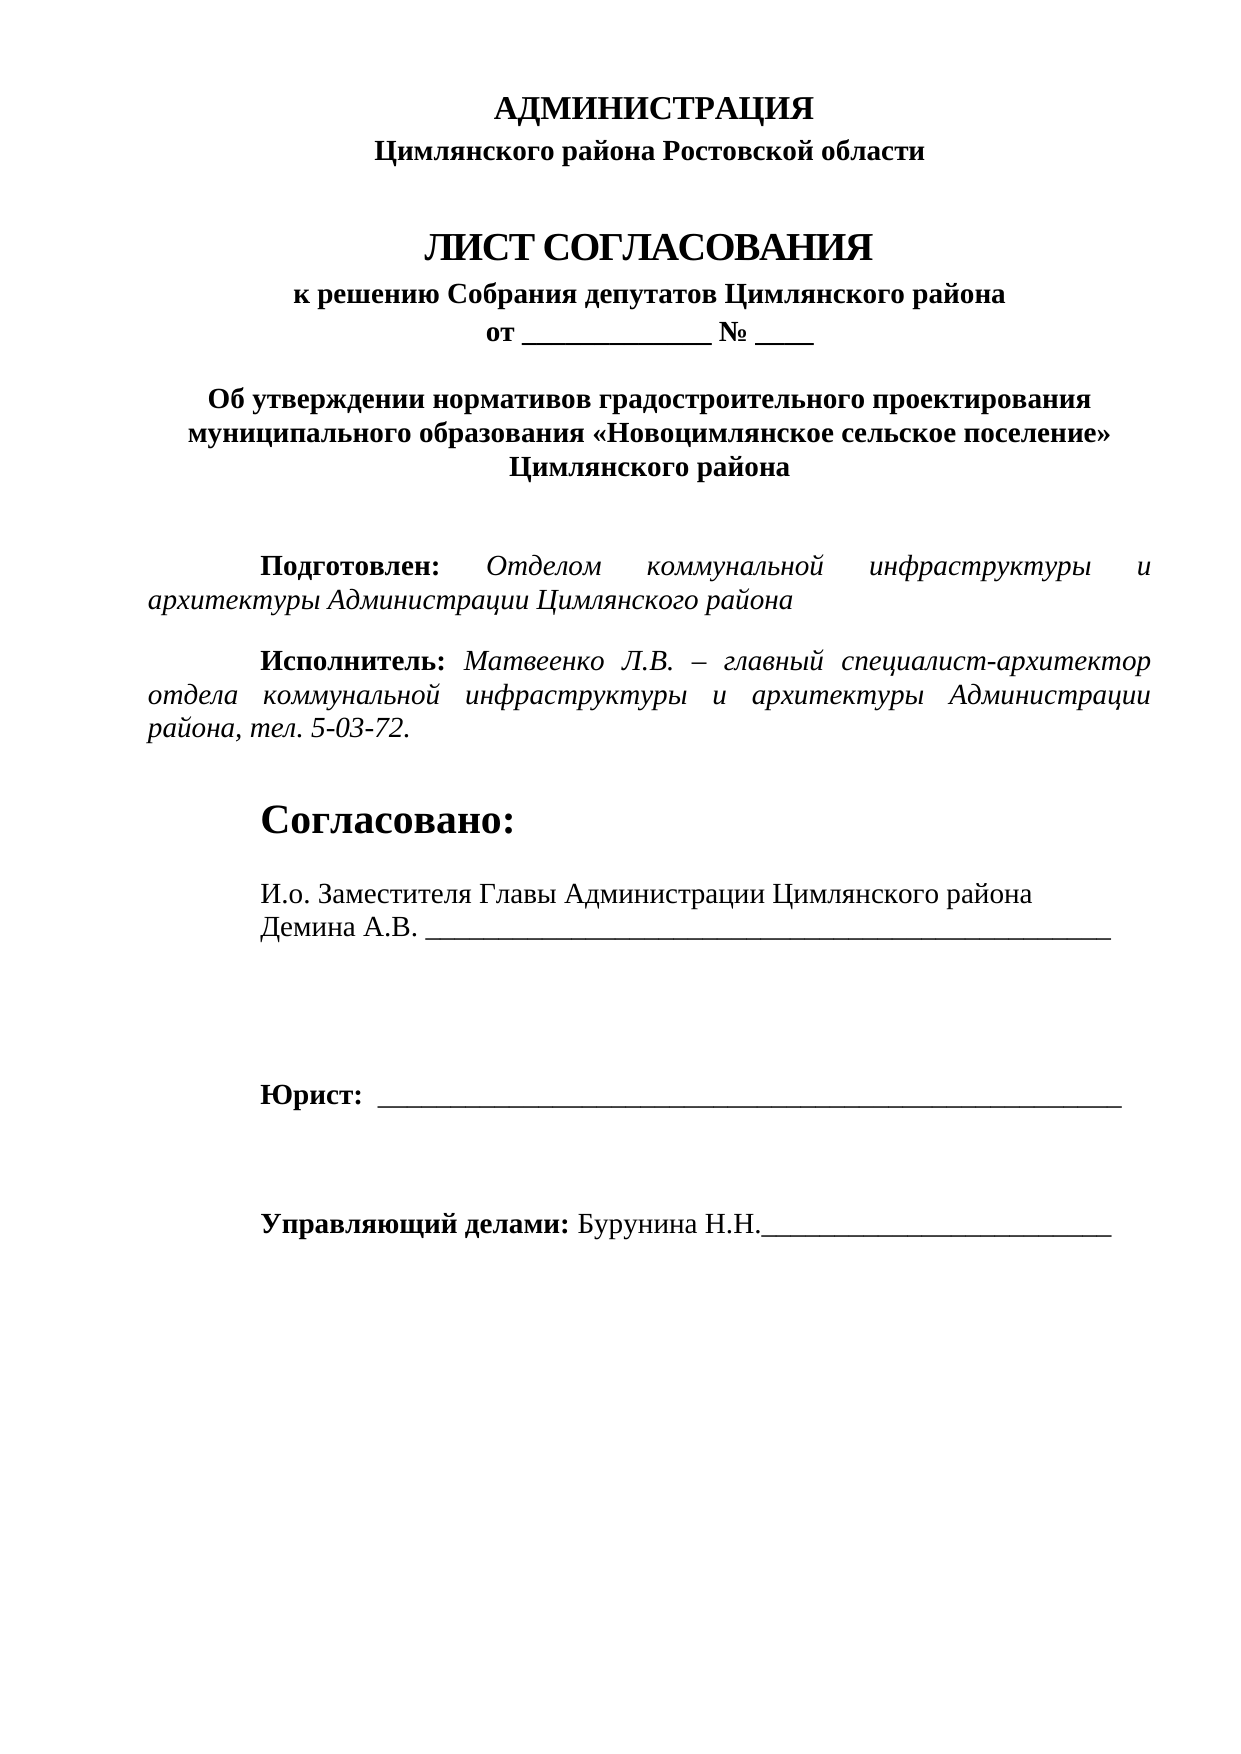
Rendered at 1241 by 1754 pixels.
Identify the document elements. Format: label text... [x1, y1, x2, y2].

text к решению Собрания депутатов Цимлянского района [148, 276, 1152, 309]
text Демина А.В. _______________________________________________ [148, 909, 1152, 943]
text И.о. Заместителя Главы Администрации Цимлянского района [148, 876, 1152, 909]
text Цимлянского района Ростовской области [148, 133, 1152, 166]
text ЛИСТ СОГЛАСОВАНИЯ [148, 223, 1152, 269]
text Управляющий делами: Бурунина Н.Н.________________________ [148, 1206, 1152, 1239]
text Подготовлен: Отделом коммунальной инфраструктуры и архитектуры Администрации Цимлянского района [148, 548, 1152, 616]
text Юрист: ___________________________________________________ [148, 1077, 1152, 1111]
text Согласовано: [148, 794, 1152, 842]
text АДМИНИСТРАЦИЯ [148, 89, 1160, 127]
text Об утверждении нормативов градостроительного проектирования муниципального образования «Новоцимлянское сельское поселение» [148, 382, 1152, 449]
text Исполнитель: Матвеенко Л.В. – главный специалист-архитектор отдела коммунальной инфраструктуры и архитектуры Администрации района, тел. 5-03-72. [148, 643, 1152, 744]
text Цимлянского района [148, 449, 1152, 482]
text от _____________ № ____ [148, 314, 1152, 348]
